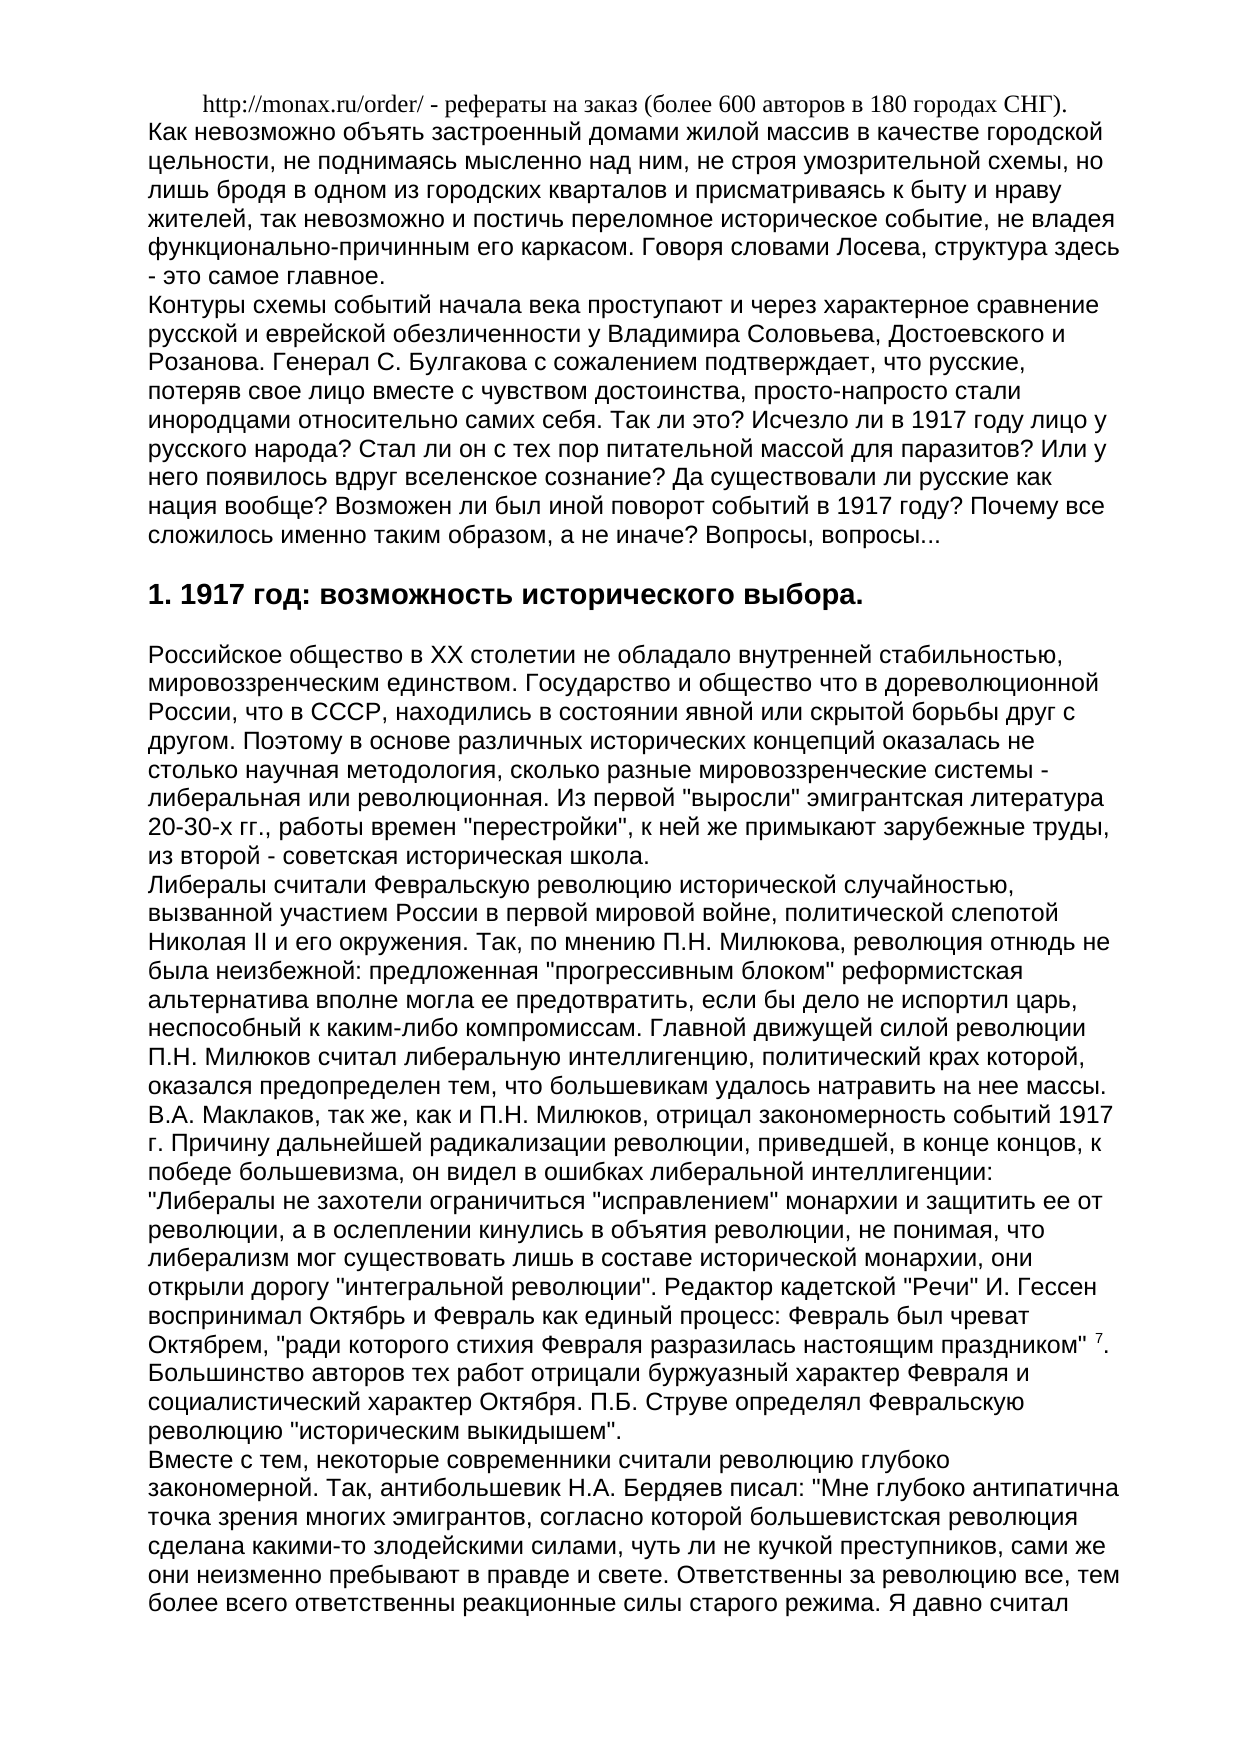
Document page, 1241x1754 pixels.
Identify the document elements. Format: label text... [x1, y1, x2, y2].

text Контуры схемы событий начала века проступают и через характерное сравнение русской и еврейской обезличенности у Владимира Соловьева, Достоевского и Розанова. Генерал С. Булгакова с сожалением подтверждает, что русские, потеряв свое лицо вместе с чувством достоинства, просто-напросто стали инородцами относительно самих себя. Так ли это? Исчезло ли в 1917 году лицо у русского народа? Стал ли он с тех пор питательной массой для паразитов? Или у него появилось вдруг вселенское сознание? Да существовали ли русские как нация вообще? Возможен ли был иной поворот событий в 1917 году? Почему все сложилось именно таким образом, а не иначе? Вопросы, вопросы... [148, 290, 1122, 549]
text Российское общество в XX столетии не обладало внутренней стабильностью, мировоззренческим единством. Государство и общество что в дореволюционной России, что в СССР, находились в состоянии явной или скрытой борьбы друг с другом. Поэтому в основе различных исторических концепций оказалась не столько научная методология, сколько разные мировоззренческие системы - либеральная или революционная. Из первой "выросли" эмигрантская литература 20-30-х гг., работы времен "перестройки", к ней же примыкают зарубежные труды, из второй - советская историческая школа. [148, 640, 1122, 870]
text Либералы считали Февральскую революцию исторической случайностью, вызванной участием России в первой мировой войне, политической слепотой Николая II и его окружения. Так, по мнению П.Н. Милюкова, революция отнюдь не была неизбежной: предложенная "прогрессивным блоком" реформистская альтернатива вполне могла ее предотвратить, если бы дело не испортил царь, неспособный к каким-либо компромиссам. Главной движущей силой революции П.Н. Милюков считал либеральную интеллигенцию, политический крах которой, оказался предопределен тем, что большевикам удалось натравить на нее массы. В.А. Маклаков, так же, как и П.Н. Милюков, отрицал закономерность событий 1917 г. Причину дальнейшей радикализации революции, приведшей, в конце концов, к победе большевизма, он видел в ошибках либеральной интеллигенции: "Либералы не захотели ограничиться "исправлением" монархии и защитить ее от революции, а в ослеплении кинулись в объятия революции, не понимая, что либерализм мог существовать лишь в составе исторической монархии, они открыли дорогу "интегральной революции". Редактор кадетской "Речи" И. Гессен воспринимал Октябрь и Февраль как единый процесс: Февраль был чреват Октябрем, "ради которого стихия Февраля разразилась настоящим праздником" 7. Большинство авторов тех работ отрицали буржуазный характер Февраля и социалистический характер Октября. П.Б. Струве определял Февральскую революцию "историческим выкидышем". [148, 870, 1122, 1445]
text 1. 1917 год: возможность исторического выбора. [148, 577, 1122, 611]
text Как невозможно объять застроенный домами жилой массив в качестве городской цельности, не поднимаясь мысленно над ним, не строя умозрительной схемы, но лишь бродя в одном из городских кварталов и присматриваясь к быту и нраву жителей, так невозможно и постичь переломное историческое событие, не владея функционально-причинным его каркасом. Говоря словами Лосева, структура здесь - это самое главное. [148, 117, 1122, 290]
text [148, 1445, 1122, 1617]
